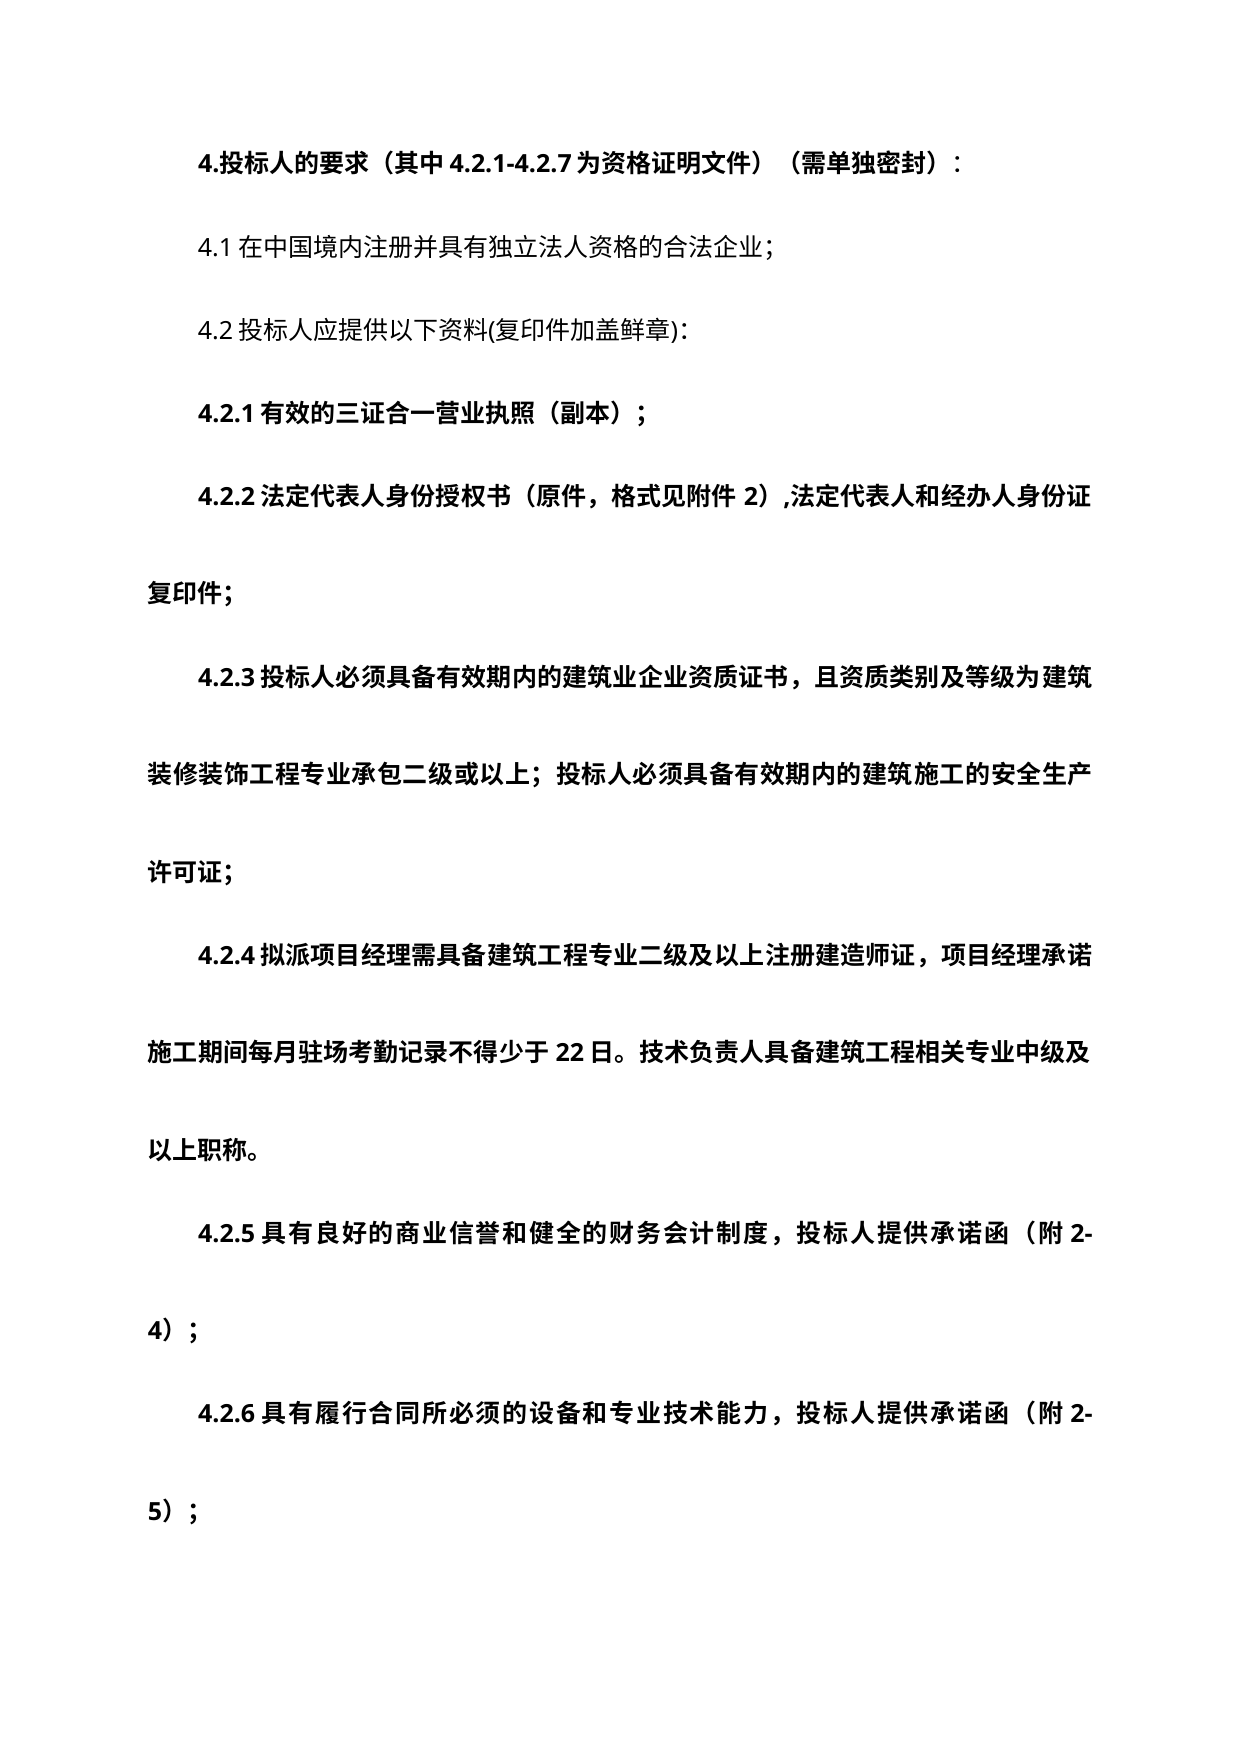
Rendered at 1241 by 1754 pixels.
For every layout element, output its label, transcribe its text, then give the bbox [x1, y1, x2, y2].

text 4.投标人的要求（其中4.2.1-4.2.7为资格证明文件）（需单独密封）： [148, 129, 1093, 194]
text 4.1在中国境内注册并具有独立法人资格的合法企业； [148, 213, 1093, 278]
text 4.2.1有效的三证合一营业执照（副本）； [148, 379, 1093, 444]
text 4.2投标人应提供以下资料(复印件加盖鲜章)： [148, 296, 1093, 361]
text 4.2.5具有良好的商业信誉和健全的财务会计制度，投标人提供承诺函（附2-4）； [148, 1199, 1093, 1361]
text 4.2.4拟派项目经理需具备建筑工程专业二级及以上注册建造师证，项目经理承诺施工期间每月驻场考勤记录不得少于22日。技术负责人具备建筑工程相关专业中级及以上职称。 [148, 921, 1093, 1181]
text 4.2.3投标人必须具备有效期内的建筑业企业资质证书，且资质类别及等级为建筑装修装饰工程专业承包二级或以上；投标人必须具备有效期内的建筑施工的安全生产许可证； [148, 643, 1093, 903]
text 4.2.2法定代表人身份授权书（原件，格式见附件2）,法定代表人和经办人身份证复印件； [148, 462, 1093, 624]
text 4.2.6具有履行合同所必须的设备和专业技术能力，投标人提供承诺函（附2-5）； [148, 1379, 1093, 1542]
